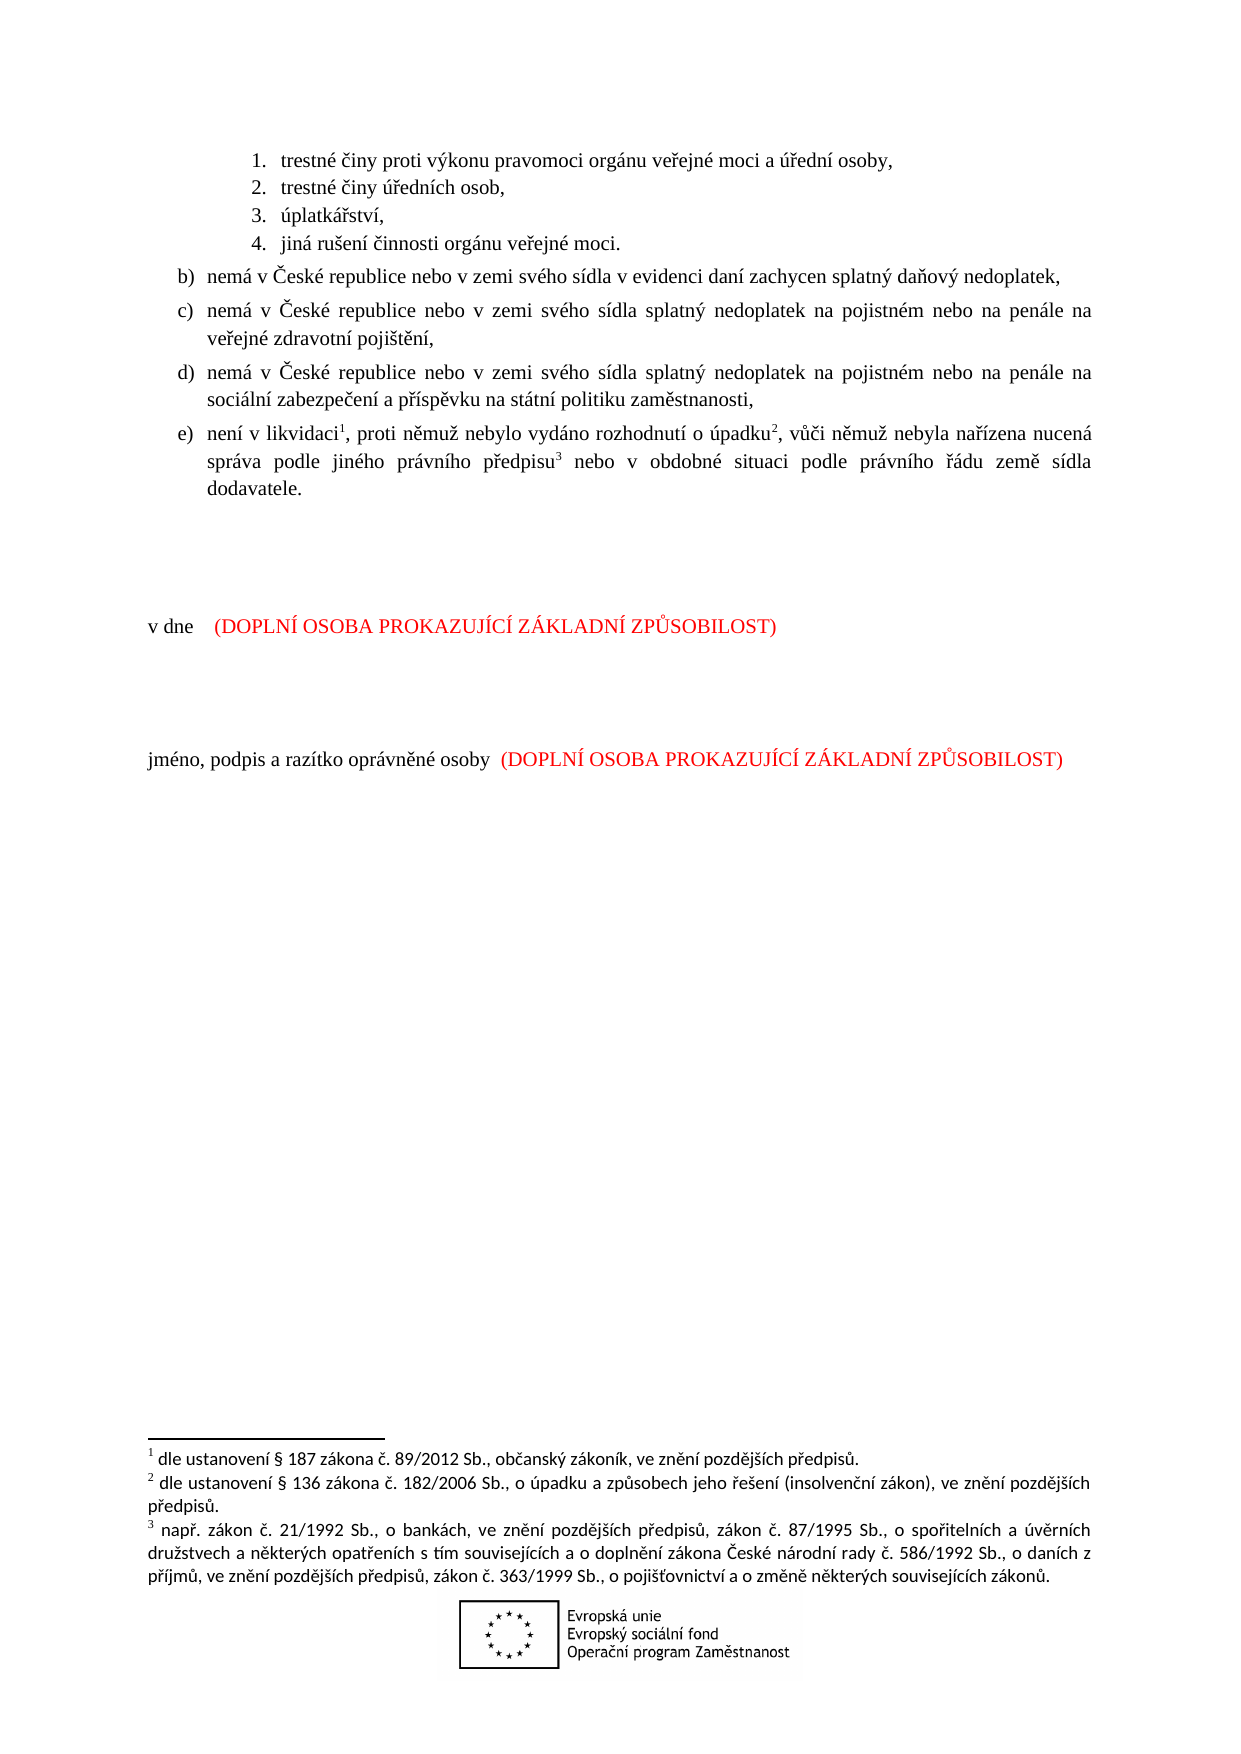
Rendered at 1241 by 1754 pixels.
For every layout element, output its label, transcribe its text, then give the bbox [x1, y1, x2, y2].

list trestné činy proti výkonu pravomoci orgánu veřejné moci a úřední osoby, [251, 148, 1093, 172]
list nemá v České republice nebo v zemi svého sídla v evidenci daní zachycen splatný daňový nedoplatek, [177, 264, 1093, 288]
list jiná rušení činnosti orgánu veřejné moci. [251, 230, 1093, 254]
text v dne (DOPLNÍ OSOBA PROKAZUJÍCÍ ZÁKLADNÍ ZPŮSOBILOST) [148, 613, 1093, 638]
list nemá v České republice nebo v zemi svého sídla splatný nedoplatek na pojistném nebo na penále na sociální zabezpečení a příspěvku na státní politiku zaměstnanosti, [177, 359, 1093, 411]
picture [437, 1586, 804, 1681]
list trestné činy úředních osob, [251, 175, 1093, 199]
list není v likvidaci, proti němuž nebylo vydáno rozhodnutí o úpadku, vůči němuž nebyla nařízena nucená správa podle jiného právního předpisu nebo v obdobné situaci podle právního řádu země sídla dodavatele. [177, 421, 1093, 500]
text jméno, podpis a razítko oprávněné osoby (DOPLNÍ OSOBA PROKAZUJÍCÍ ZÁKLADNÍ ZPŮSOBILOST) [148, 747, 1093, 771]
list nemá v České republice nebo v zemi svého sídla splatný nedoplatek na pojistném nebo na penále na veřejné zdravotní pojištění, [177, 298, 1093, 350]
list úplatkářství, [251, 203, 1093, 227]
